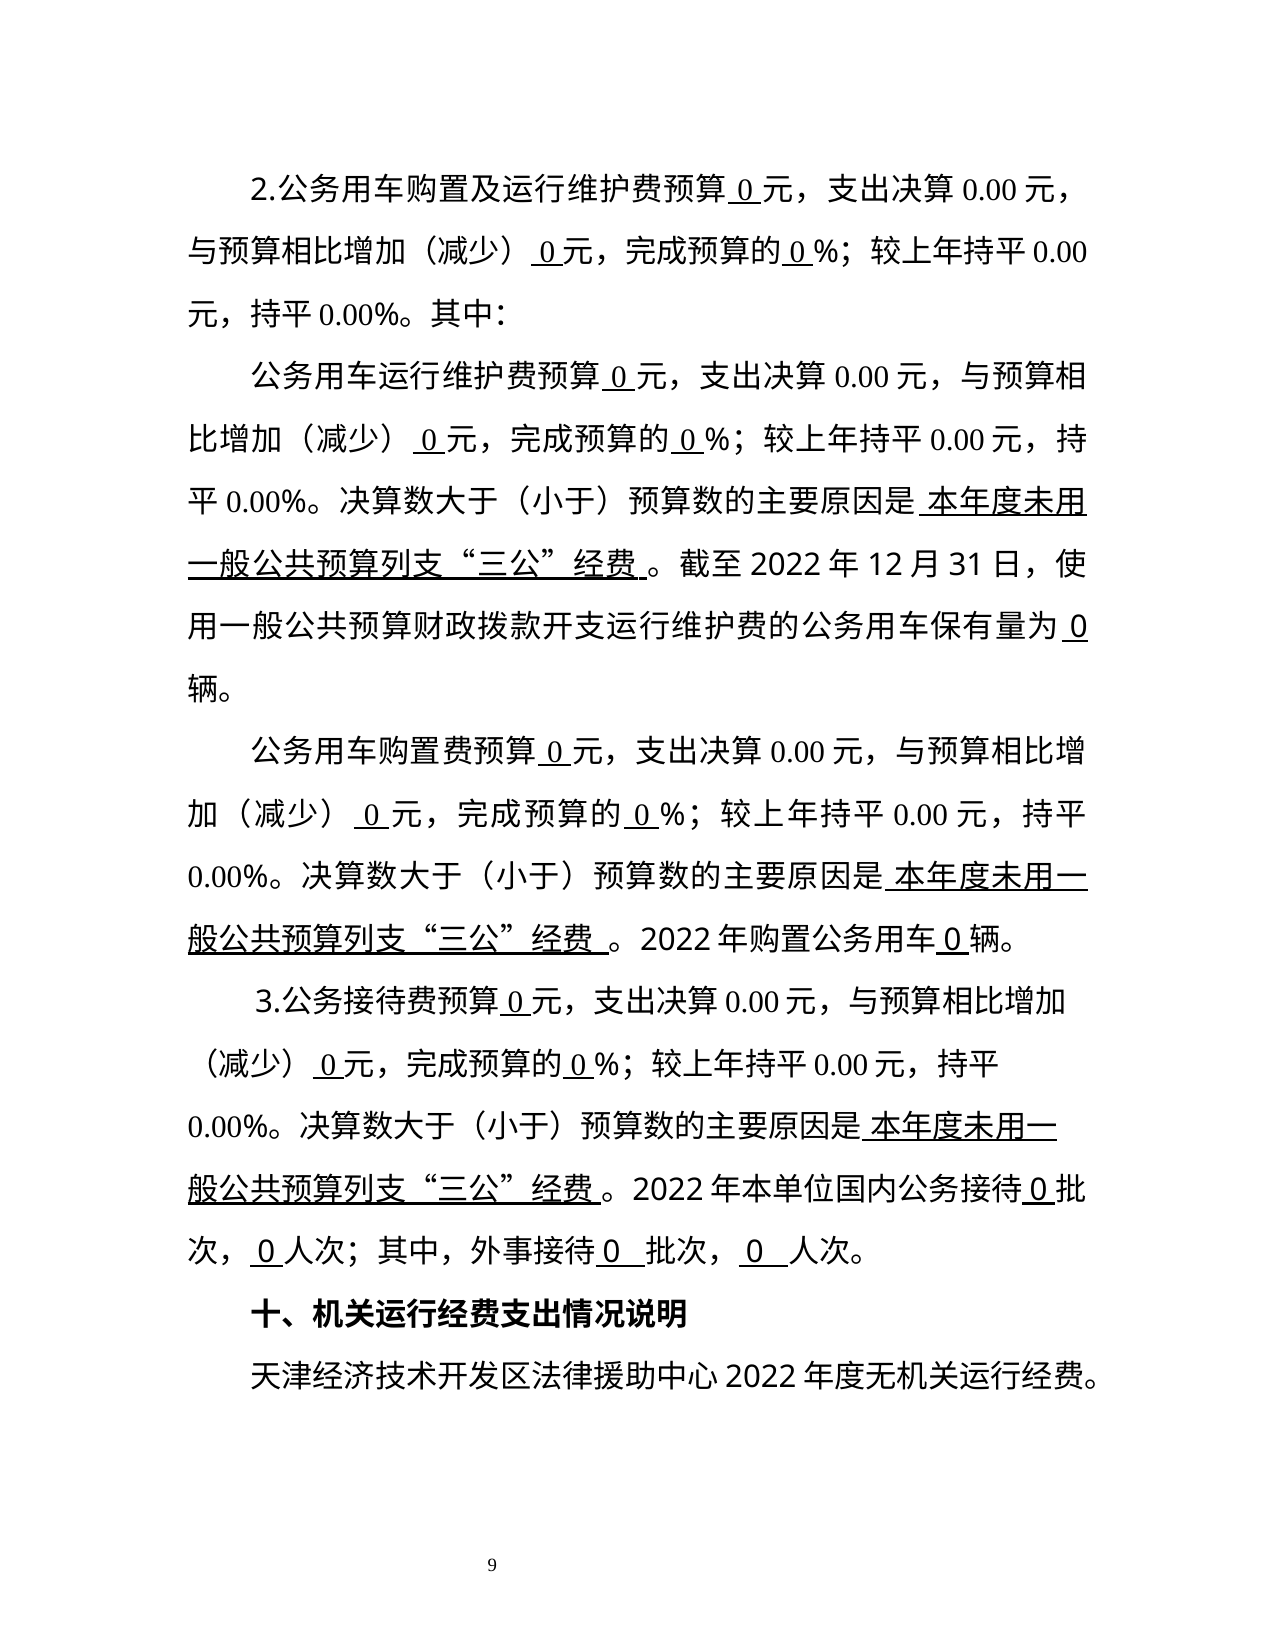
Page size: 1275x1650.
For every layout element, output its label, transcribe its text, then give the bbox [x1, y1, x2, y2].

subtitle 十、机关运行经费支出情况说明 [187, 1275, 1087, 1337]
text 公务用车购置费预算 0 元，支出决算0.00元，与预算相比增加（减少） 0 元，完成预算的 0 %；较上年持平0.00元，持平0.00%。决算数大于（小于）预算数的主要原因是 本年度未用一般公共预算列支“三公”经费 。2022年购置公务用车 0 辆。 [187, 712, 1087, 962]
text 2.公务用车购置及运行维护费预算 0 元，支出决算0.00元，与预算相比增加（减少） 0 元，完成预算的 0 %；较上年持平0.00元，持平0.00%。其中： [187, 150, 1087, 337]
text 天津经济技术开发区法律援助中心2022年度无机关运行经费。 [187, 1337, 1087, 1400]
text 3.公务接待费预算 0 元，支出决算0.00元，与预算相比增加（减少） 0 元，完成预算的 0 %；较上年持平0.00元，持平0.00%。决算数大于（小于）预算数的主要原因是 本年度未用一般公共预算列支“三公”经费 。2022年本单位国内公务接待 0 批次， 0 人次；其中，外事接待 0 批次， 0 人次。 [187, 962, 1087, 1275]
text 公务用车运行维护费预算 0 元，支出决算0.00元，与预算相比增加（减少） 0 元，完成预算的 0 %；较上年持平0.00元，持平0.00%。决算数大于（小于）预算数的主要原因是 本年度未用一般公共预算列支“三公”经费 。截至2022年12月31日，使用一般公共预算财政拨款开支运行维护费的公务用车保有量为 0 辆。 [187, 337, 1087, 712]
